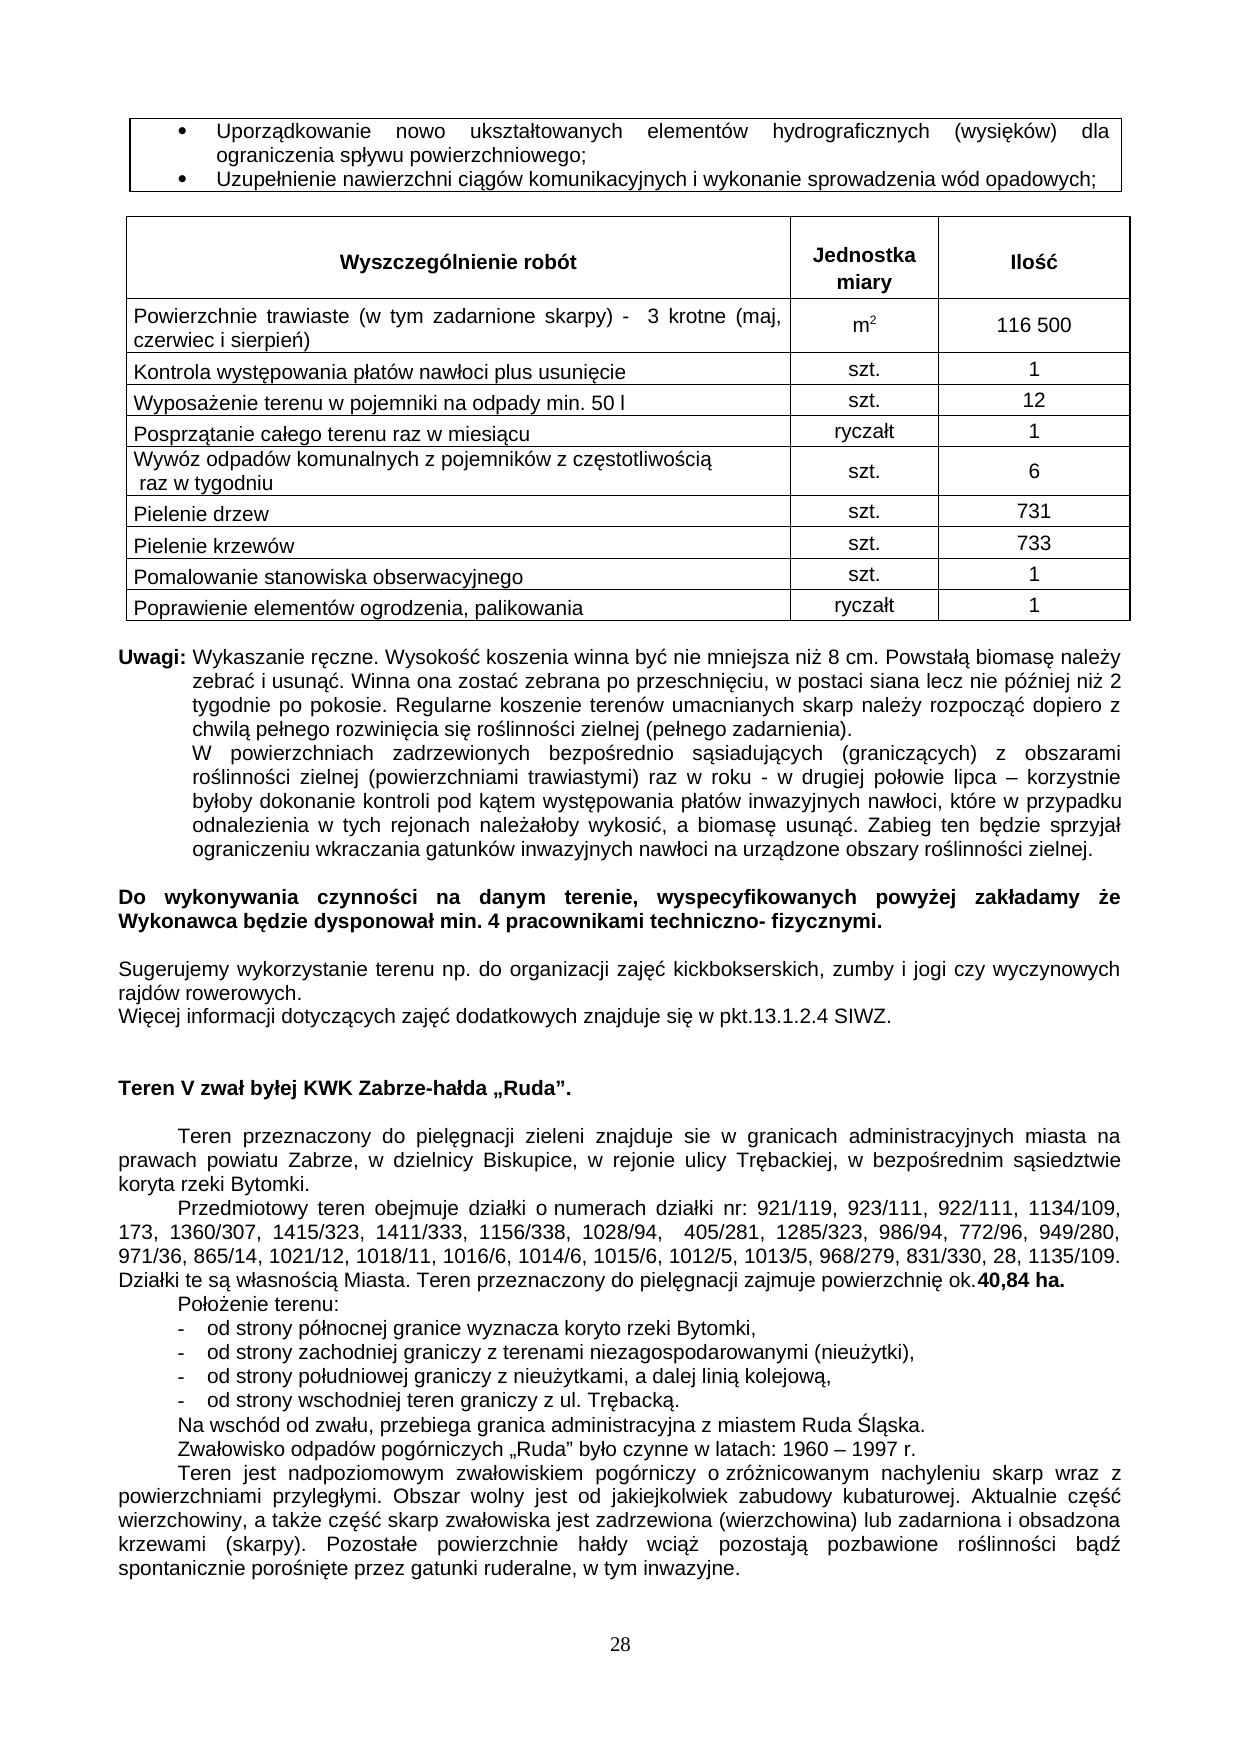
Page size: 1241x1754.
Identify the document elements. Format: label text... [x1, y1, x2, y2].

table_cell 1 [939, 590, 1129, 620]
text W powierzchniach zadrzewionych bezpośrednio sąsiadujących (graniczących) z obszarami roślinności zielnej (powierzchniami trawiastymi) raz w roku - w drugiej połowie lipca – korzystnie byłoby dokonanie kontroli pod kątem występowania płatów inwazyjnych nawłoci, które w przypadku odnalezienia w tych rejonach należałoby wykosić, a biomasę usunąć. Zabieg ten będzie sprzyjał ograniczeniu wkraczania gatunków inwazyjnych nawłoci na urządzone obszary roślinności zielnej. [192, 741, 1122, 861]
list od strony wschodniej teren graniczy z ul. Trębacką. [177, 1388, 1122, 1412]
table_cell 1 [939, 416, 1129, 446]
table_cell ryczałt [791, 416, 938, 446]
table_cell 12 [939, 385, 1129, 415]
text Położenie terenu: [118, 1292, 1122, 1316]
table_cell 1 [939, 353, 1129, 383]
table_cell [131, 119, 1121, 191]
table_cell Poprawienie elementów ogrodzenia, palikowania [127, 590, 790, 620]
text Uwagi: Wykaszanie ręczne. Wysokość koszenia winna być nie mniejsza niż 8 cm. Powstałą biomasę należy zebrać i usunąć. Winna ona zostać zebrana po przeschnięciu, w postaci siana lecz nie później niż 2 tygodnie po pokosie. Regularne koszenie terenów umacnianych skarp należy rozpocząć dopiero z chwilą pełnego rozwinięcia się roślinności zielnej (pełnego zadarnienia). [118, 645, 1122, 741]
table_cell Pomalowanie stanowiska obserwacyjnego [127, 559, 790, 589]
table_cell szt. [791, 353, 938, 383]
table_cell Pielenie drzew [127, 496, 790, 526]
table_cell szt. [791, 559, 938, 589]
list od strony zachodniej graniczy z terenami niezagospodarowanymi (nieużytki), [177, 1340, 1122, 1364]
text Więcej informacji dotyczących zajęć dodatkowych znajduje się w pkt.13.1.2.4 SIWZ. [118, 1004, 1122, 1028]
table_cell Posprzątanie całego terenu raz w miesiącu [127, 416, 790, 446]
table_cell Wywóz odpadów komunalnych z pojemników z częstotliwością raz w tygodniu [127, 447, 790, 495]
table_header Ilość [939, 217, 1129, 297]
text Na wschód od zwału, przebiega granica administracyjna z miastem Ruda Śląska. [118, 1412, 1122, 1436]
list od strony północnej granice wyznacza koryto rzeki Bytomki, [177, 1316, 1122, 1340]
table_cell 6 [939, 447, 1129, 495]
table_cell 733 [939, 527, 1129, 557]
text Zwałowisko odpadów pogórniczych „Ruda” było czynne w latach: 1960 – 1997 r. [118, 1436, 1122, 1460]
list od strony południowej graniczy z nieużytkami, a dalej linią kolejową, [177, 1364, 1122, 1388]
table_cell 116 500 [939, 299, 1129, 352]
text Sugerujemy wykorzystanie terenu np. do organizacji zajęć kickbokserskich, zumby i jogi czy wyczynowych rajdów rowerowych. [118, 956, 1122, 1004]
table_cell szt. [791, 385, 938, 415]
table_cell Powierzchnie trawiaste (w tym zadarnione skarpy) - 3 krotne (maj, czerwiec i sierpień) [127, 299, 790, 352]
text Do wykonywania czynności na danym terenie, wyspecyfikowanych powyżej zakładamy że Wykonawca będzie dysponował min. 4 pracownikami techniczno- fizycznymi. [118, 884, 1122, 932]
table_cell 1 [939, 559, 1129, 589]
table_cell Pielenie krzewów [127, 527, 790, 557]
text Teren przeznaczony do pielęgnacji zieleni znajduje sie w granicach administracyjnych miasta na prawach powiatu Zabrze, w dzielnicy Biskupice, w rejonie ulicy Trębackiej, w bezpośrednim sąsiedztwie koryta rzeki Bytomki. [118, 1124, 1122, 1196]
text Teren jest nadpoziomowym zwałowiskiem pogórniczy o zróżnicowanym nachyleniu skarp wraz z powierzchniami przyległymi. Obszar wolny jest od jakiejkolwiek zabudowy kubaturowej. Aktualnie część wierzchowiny, a także część skarp zwałowiska jest zadrzewiona (wierzchowina) lub zadarniona i obsadzona krzewami (skarpy). Pozostałe powierzchnie hałdy wciąż pozostają pozbawione roślinności bądź spontanicznie porośnięte przez gatunki ruderalne, w tym inwazyjne. [118, 1460, 1122, 1580]
table_cell szt. [791, 496, 938, 526]
table_header Jednostka miary [791, 217, 938, 297]
table_cell szt. [791, 527, 938, 557]
table_header Wyszczególnienie robót [127, 217, 790, 297]
table_cell Wyposażenie terenu w pojemniki na odpady min. 50 l [127, 385, 790, 415]
table_cell Kontrola występowania płatów nawłoci plus usunięcie [127, 353, 790, 383]
table_cell 731 [939, 496, 1129, 526]
text Teren V zwał byłej KWK Zabrze-hałda „Ruda”. [118, 1076, 1122, 1100]
text Przedmiotowy teren obejmuje działki o numerach działki nr: 921/119, 923/111, 922/111, 1134/109, 173, 1360/307, 1415/323, 1411/333, 1156/338, 1028/94, 405/281, 1285/323, 986/94, 772/96, 949/280, 971/36, 865/14, 1021/12, 1018/11, 1016/6, 1014/6, 1015/6, 1012/5, 1013/5, 968/279, 831/330, 28, 1135/109. Działki te są własnością Miasta. Teren przeznaczony do pielęgnacji zajmuje powierzchnię ok.40,84 ha. [118, 1196, 1122, 1292]
table_cell szt. [791, 447, 938, 495]
table_cell ryczałt [791, 590, 938, 620]
table_cell m2 [791, 299, 938, 352]
